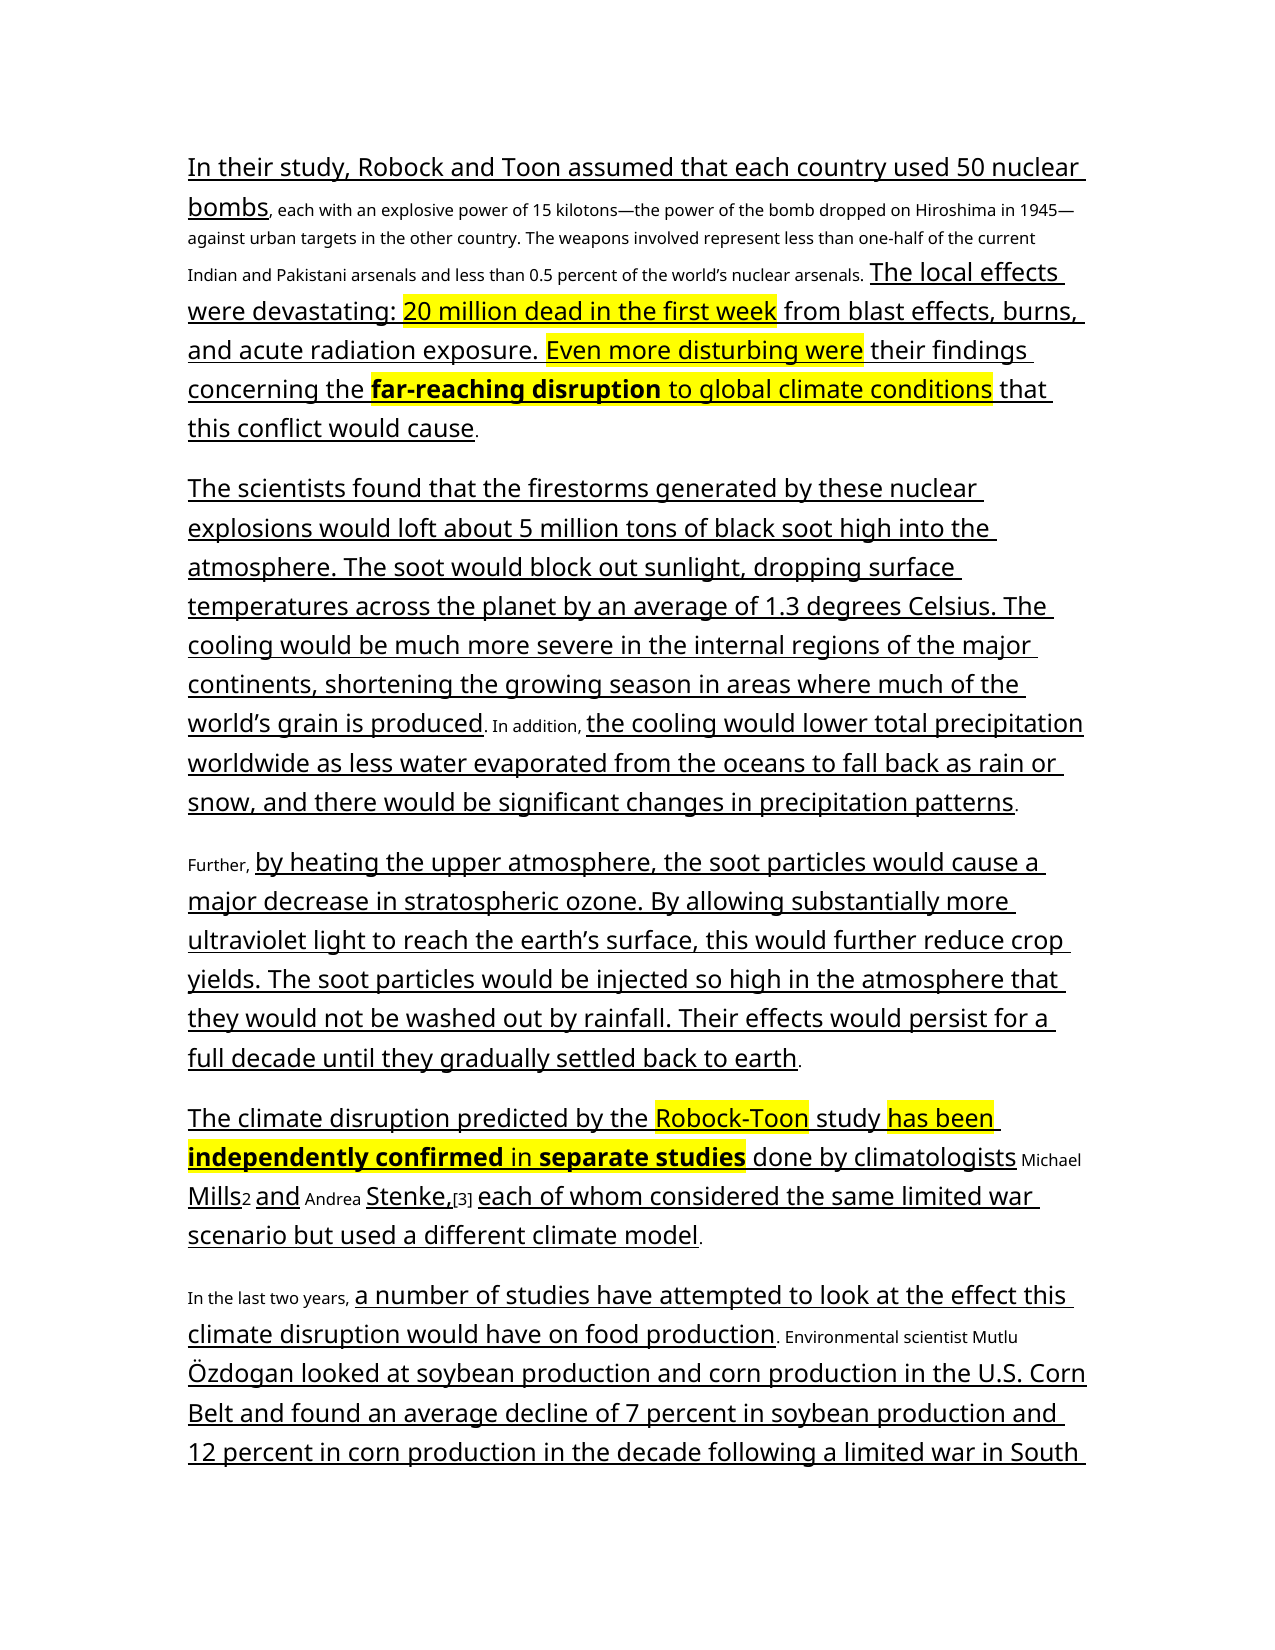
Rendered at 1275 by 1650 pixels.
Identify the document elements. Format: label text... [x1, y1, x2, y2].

text The scientists found that the firestorms generated by these nuclear explosions would loft about 5 million tons of black soot high into the atmosphere. The soot would block out sunlight, dropping surface temperatures across the planet by an average of 1.3 degrees Celsius. The cooling would be much more severe in the internal regions of the major continents, shortening the growing season in areas where much of the world’s grain is produced. In addition, the cooling would lower total precipitation worldwide as less water evaporated from the oceans to fall back as rain or snow, and there would be significant changes in precipitation patterns. [187, 471, 1087, 818]
text Further, by heating the upper atmosphere, the soot particles would cause a major decrease in stratospheric ozone. By allowing substantially more ultraviolet light to reach the earth’s surface, this would further reduce crop yields. The soot particles would be injected so high in the atmosphere that they would not be washed out by rainfall. Their effects would persist for a full decade until they gradually settled back to earth. [187, 844, 1087, 1074]
text In their study, Robock and Toon assumed that each country used 50 nuclear bombs, each with an explosive power of 15 kilotons—the power of the bomb dropped on Hiroshima in 1945—against urban targets in the other country. The weapons involved represent less than one-half of the current Indian and Pakistani arsenals and less than 0.5 percent of the world’s nuclear arsenals. The local effects were devastating: 20 million dead in the first week from blast effects, burns, and acute radiation exposure. Even more disturbing were their findings concerning the far-reaching disruption to global climate conditions that this conflict would cause. [187, 150, 1087, 445]
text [187, 1386, 1087, 1468]
text The climate disruption predicted by the Robock-Toon study has been independently confirmed in separate studies done by climatologists Michael Mills2 and Andrea Stenke,[3] each of whom considered the same limited war scenario but used a different climate model. [187, 1100, 1087, 1252]
